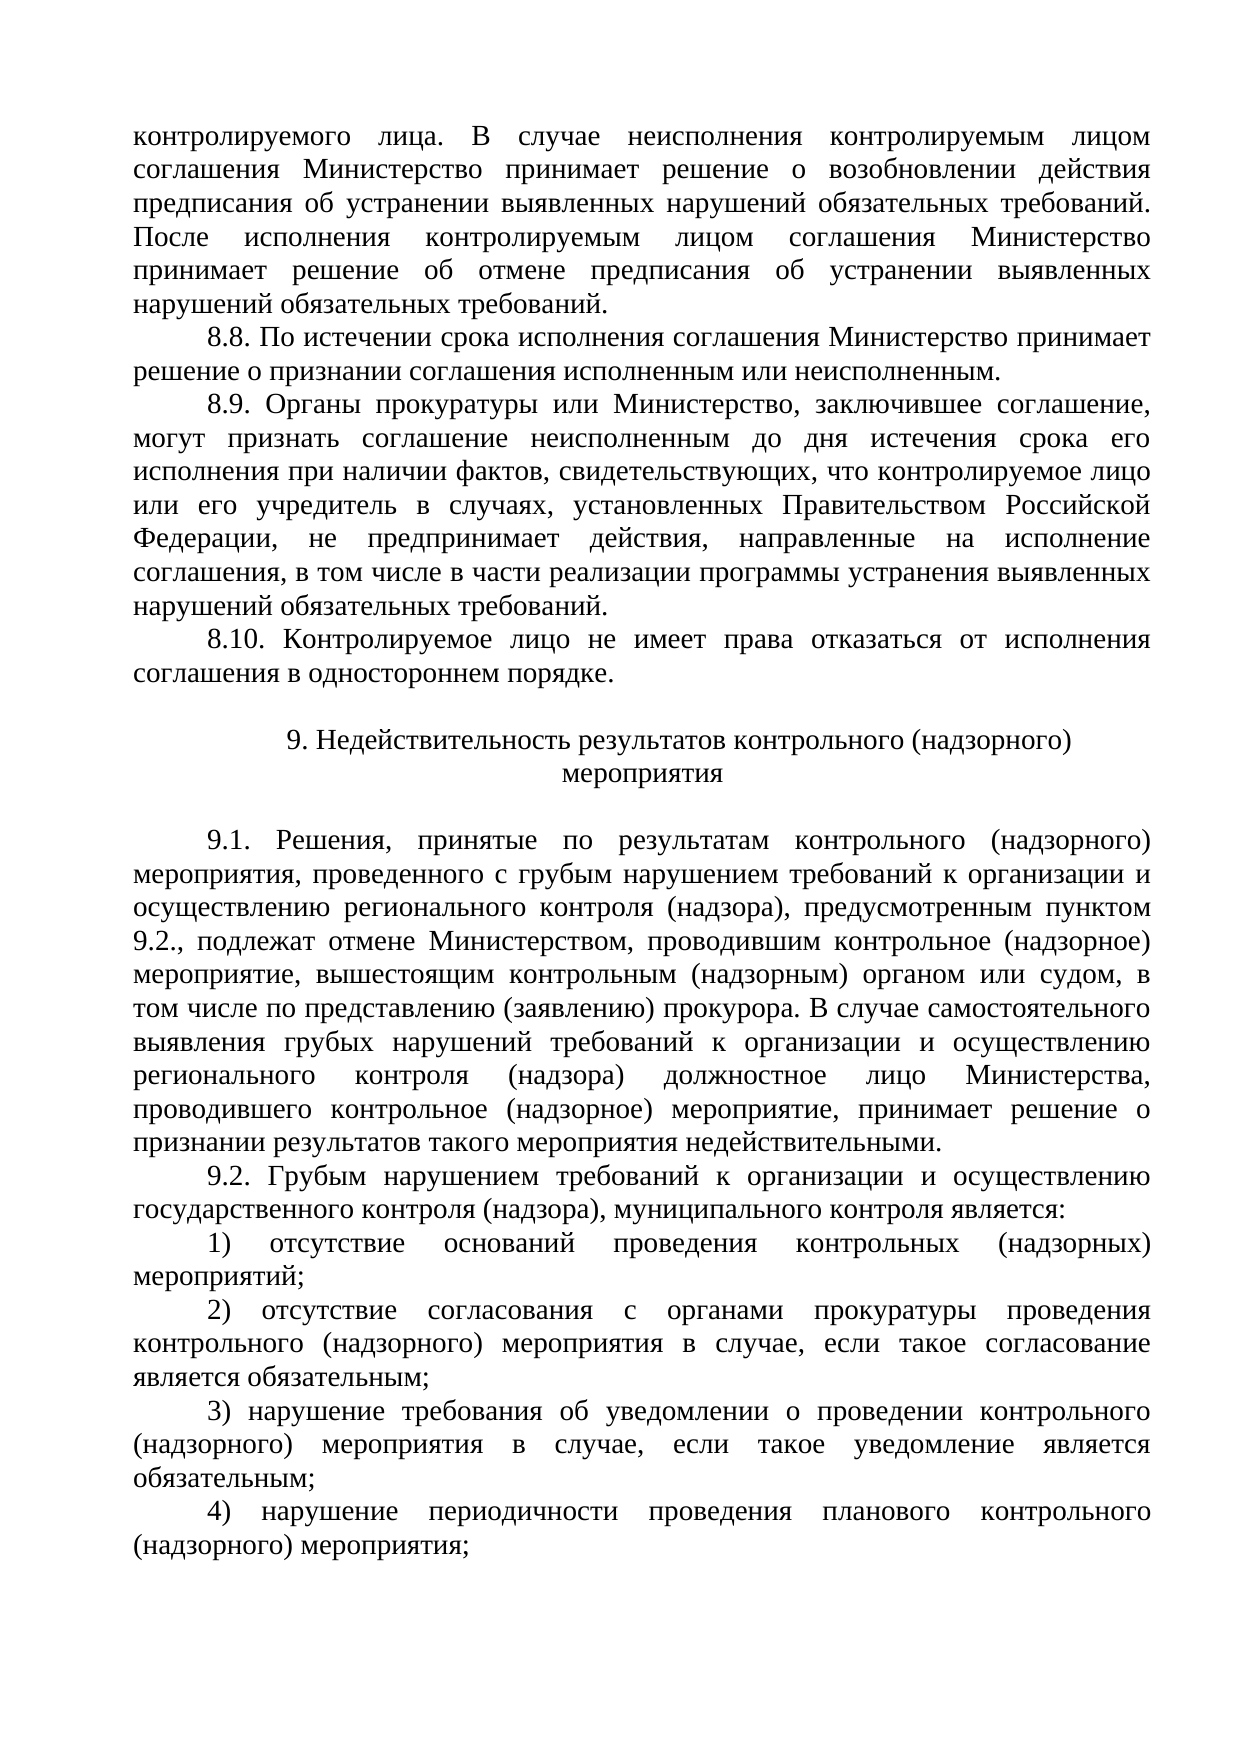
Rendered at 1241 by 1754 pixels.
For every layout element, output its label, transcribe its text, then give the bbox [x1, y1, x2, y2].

text 9.1. Решения, принятые по результатам контрольного (надзорного) мероприятия, проведенного с грубым нарушением требований к организации и осуществлению регионального контроля (надзора), предусмотренным пунктом 9.2., подлежат отмене Министерством, проводившим контрольное (надзорное) мероприятие, вышестоящим контрольным (надзорным) органом или судом, в том числе по представлению (заявлению) прокурора. В случае самостоятельного выявления грубых нарушений требований к организации и осуществлению регионального контроля (надзора) должностное лицо Министерства, проводившего контрольное (надзорное) мероприятие, принимает решение о признании результатов такого мероприятия недействительными. [133, 822, 1152, 1158]
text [133, 118, 1152, 319]
text 8.9. Органы прокуратуры или Министерство, заключившее соглашение, могут признать соглашение неисполненным до дня истечения срока его исполнения при наличии фактов, свидетельствующих, что контролируемое лицо или его учредитель в случаях, установленных Правительством Российской Федерации, не предпринимает действия, направленные на исполнение соглашения, в том числе в части реализации программы устранения выявленных нарушений обязательных требований. [133, 386, 1152, 621]
text 9.2. Грубым нарушением требований к организации и осуществлению государственного контроля (надзора), муниципального контроля является: [133, 1158, 1152, 1225]
text 3) нарушение требования об уведомлении о проведении контрольного (надзорного) мероприятия в случае, если такое уведомление является обязательным; [133, 1393, 1152, 1493]
text 8.8. По истечении срока исполнения соглашения Министерство принимает решение о признании соглашения исполненным или неисполненным. [133, 319, 1152, 386]
text 9. Недействительность результатов контрольного (надзорного) мероприятия [133, 722, 1152, 789]
text 8.10. Контролируемое лицо не имеет права отказаться от исполнения соглашения в одностороннем порядке. [133, 621, 1152, 688]
text 2) отсутствие согласования с органами прокуратуры проведения контрольного (надзорного) мероприятия в случае, если такое согласование является обязательным; [133, 1292, 1152, 1393]
text 1) отсутствие оснований проведения контрольных (надзорных) мероприятий; [133, 1225, 1152, 1292]
text 4) нарушение периодичности проведения планового контрольного (надзорного) мероприятия; [133, 1493, 1152, 1560]
